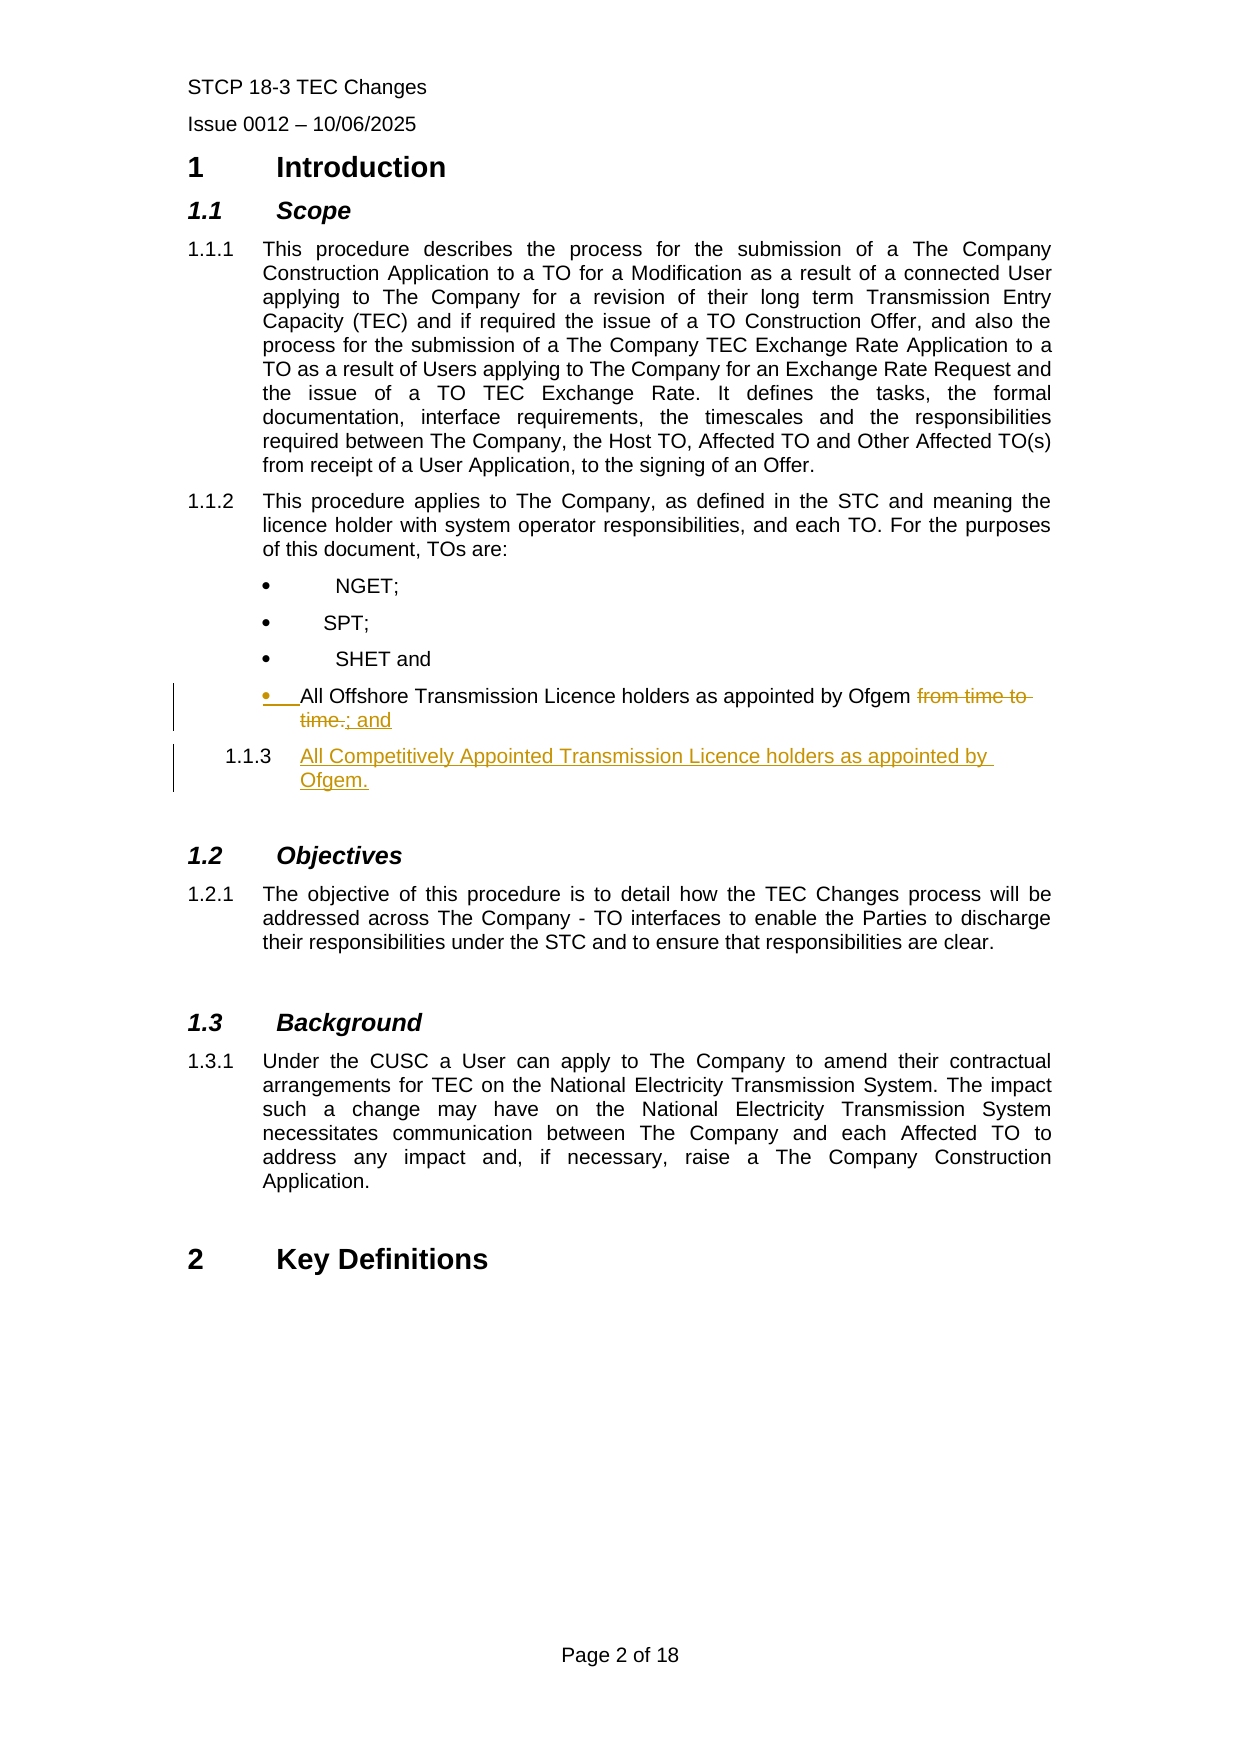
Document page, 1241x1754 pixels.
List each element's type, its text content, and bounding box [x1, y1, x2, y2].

subtitle Under the CUSC a User can apply to The Company to amend their contractual arrangements for TEC on the National Electricity Transmission System. The impact such a change may have on the National Electricity Transmission System necessitates communication between The Company and each Affected TO to address any impact and, if necessary, raise a The Company Construction Application. [187, 1049, 1053, 1193]
subtitle NGET; [262, 574, 1053, 598]
subtitle All Offshore Transmission Licence holders as appointed by Ofgem [262, 683, 1053, 731]
subtitle Introduction [187, 150, 1053, 183]
subtitle SHET and [262, 647, 1053, 671]
subtitle SPT; [262, 610, 1053, 634]
subtitle This procedure applies to The Company, as defined in the STC and meaning the licence holder with system operator responsibilities, and each TO. For the purposes of this document, TOs are: [187, 489, 1053, 561]
subtitle Key Definitions [187, 1242, 1053, 1275]
subtitle Background [187, 1008, 1053, 1036]
subtitle The objective of this procedure is to detail how the TEC Changes process will be addressed across The Company - TO interfaces to enable the Parties to discharge their responsibilities under the STC and to ensure that responsibilities are clear. [187, 882, 1053, 954]
subtitle Objectives [187, 841, 1053, 869]
subtitle This procedure describes the process for the submission of a The Company Construction Application to a TO for a Modification as a result of a connected User applying to The Company for a revision of their long term Transmission Entry Capacity (TEC) and if required the issue of a TO Construction Offer, and also the process for the submission of a The Company TEC Exchange Rate Application to a TO as a result of Users applying to The Company for an Exchange Rate Request and the issue of a TO TEC Exchange Rate. It defines the tasks, the formal documentation, interface requirements, the timescales and the responsibilities required between The Company, the Host TO, Affected TO and Other Affected TO(s) from receipt of a User Application, to the signing of an Offer. [187, 237, 1053, 477]
subtitle Scope [187, 196, 1053, 225]
